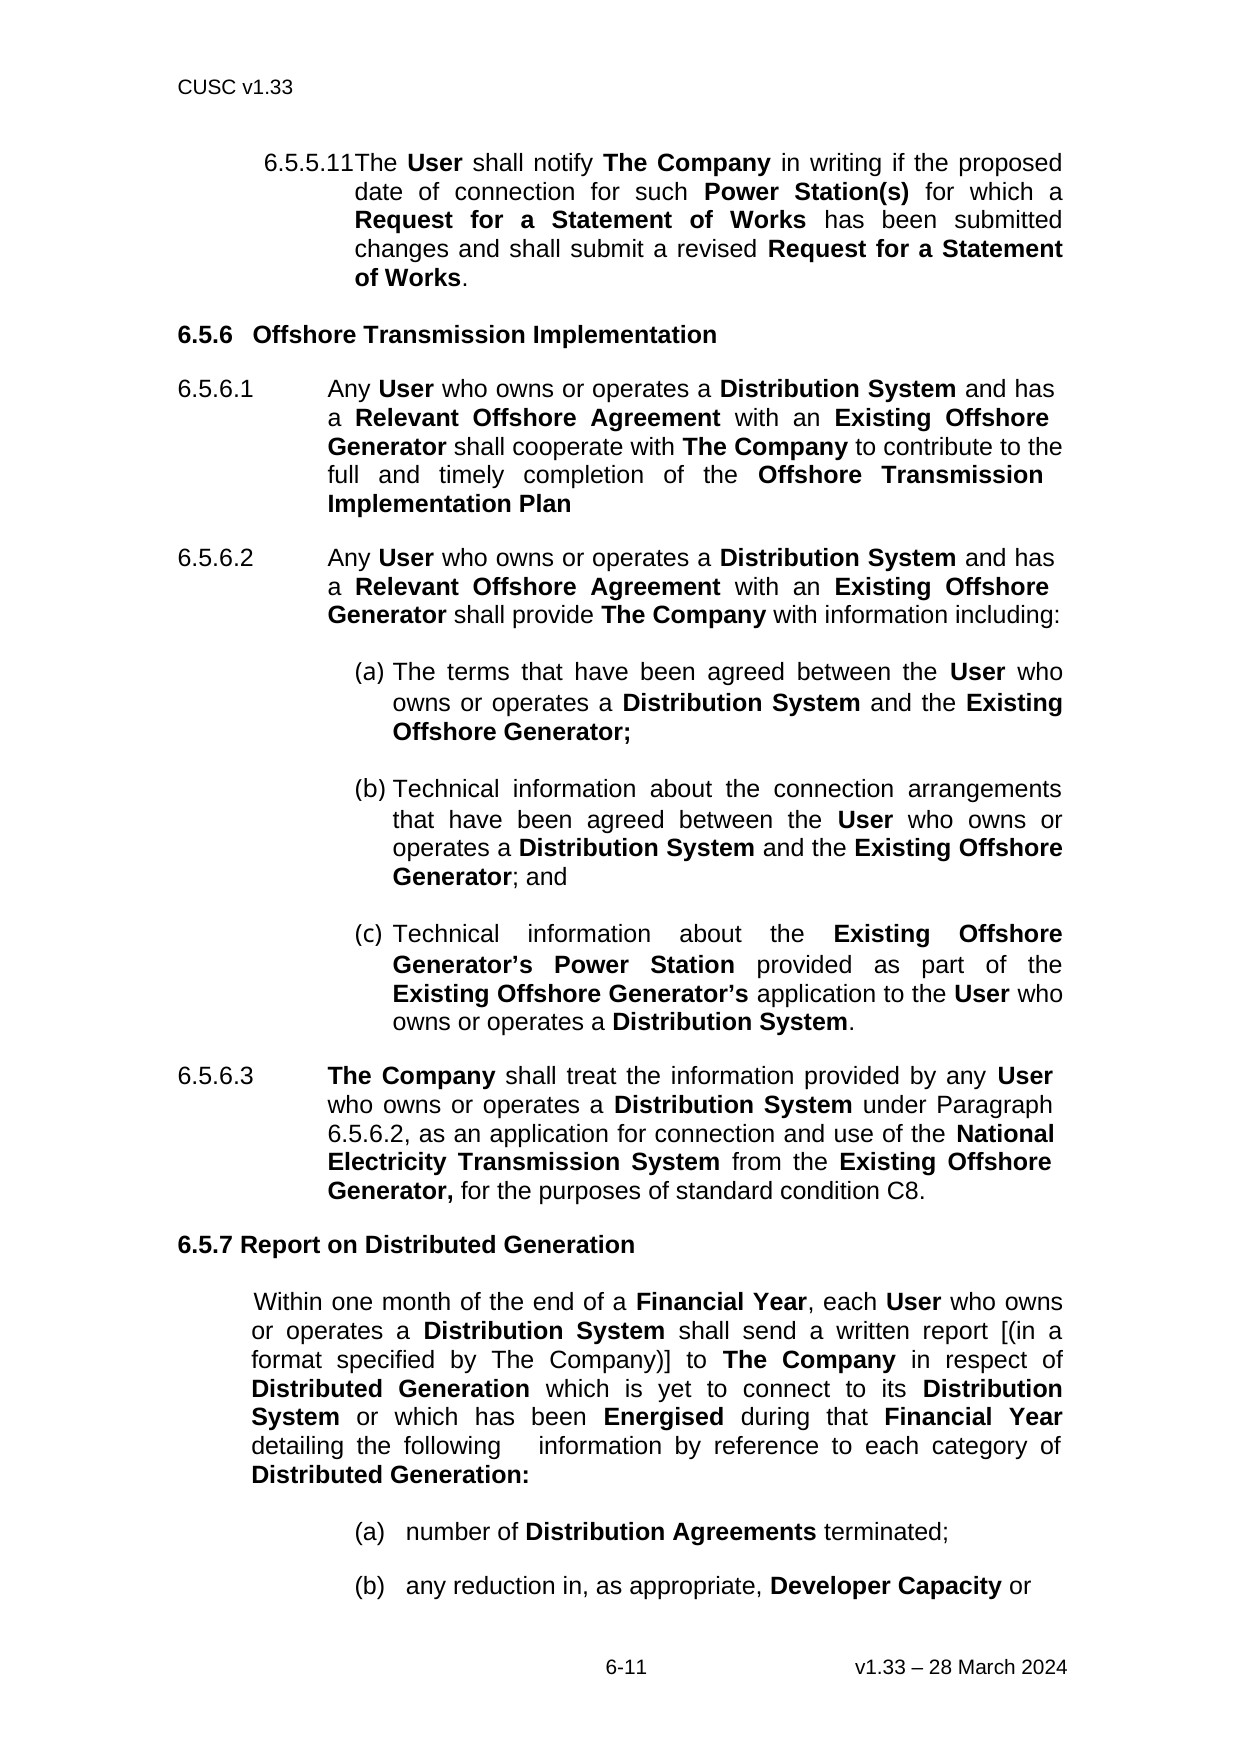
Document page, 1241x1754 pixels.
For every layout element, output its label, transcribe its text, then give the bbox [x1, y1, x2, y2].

text 6.5.7 Report on Distributed Generation [177, 1230, 1063, 1259]
list Technical information about the Existing Offshore Generator’s Power Station provided as part of the Existing Offshore Generator’s application to the User who owns or operates a Distribution System. [355, 916, 1063, 1036]
list Any User who owns or operates a Distribution System and has a Relevant Offshore Agreement with an Existing Offshore Generator shall cooperate with The Company to contribute to the full and timely completion of the Offshore Transmission Implementation Plan [177, 374, 1063, 518]
text Within one month of the end of a Financial Year, each User who owns or operates a Distribution System shall send a written report [(in a format specified by The Company)] to The Company in respect of Distributed Generation which is yet to connect to its Distribution System or which has been Energised during that Financial Year detailing the following information by reference to each category of Distributed Generation: [251, 1287, 1063, 1489]
subtitle number of Distribution Agreements terminated; [354, 1517, 1063, 1546]
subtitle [354, 1571, 1063, 1600]
list Technical information about the connection arrangements that have been agreed between the User who owns or operates a Distribution System and the Existing Offshore Generator; and [355, 771, 1063, 891]
list Offshore Transmission Implementation [177, 320, 1063, 349]
list The terms that have been agreed between the User who owns or operates a Distribution System and the Existing Offshore Generator; [355, 654, 1063, 746]
list Any User who owns or operates a Distribution System and has a Relevant Offshore Agreement with an Existing Offshore Generator shall provide The Company with information including: [177, 543, 1063, 629]
list The User shall notify The Company in writing if the proposed date of connection for such Power Station(s) for which a Request for a Statement of Works has been submitted changes and shall submit a revised Request for a Statement of Works. [263, 148, 1063, 291]
list The Company shall treat the information provided by any User who owns or operates a Distribution System under Paragraph 6.5.6.2, as an application for connection and use of the National Electricity Transmission System from the Existing Offshore Generator, for the purposes of standard condition C8. [177, 1061, 1063, 1205]
